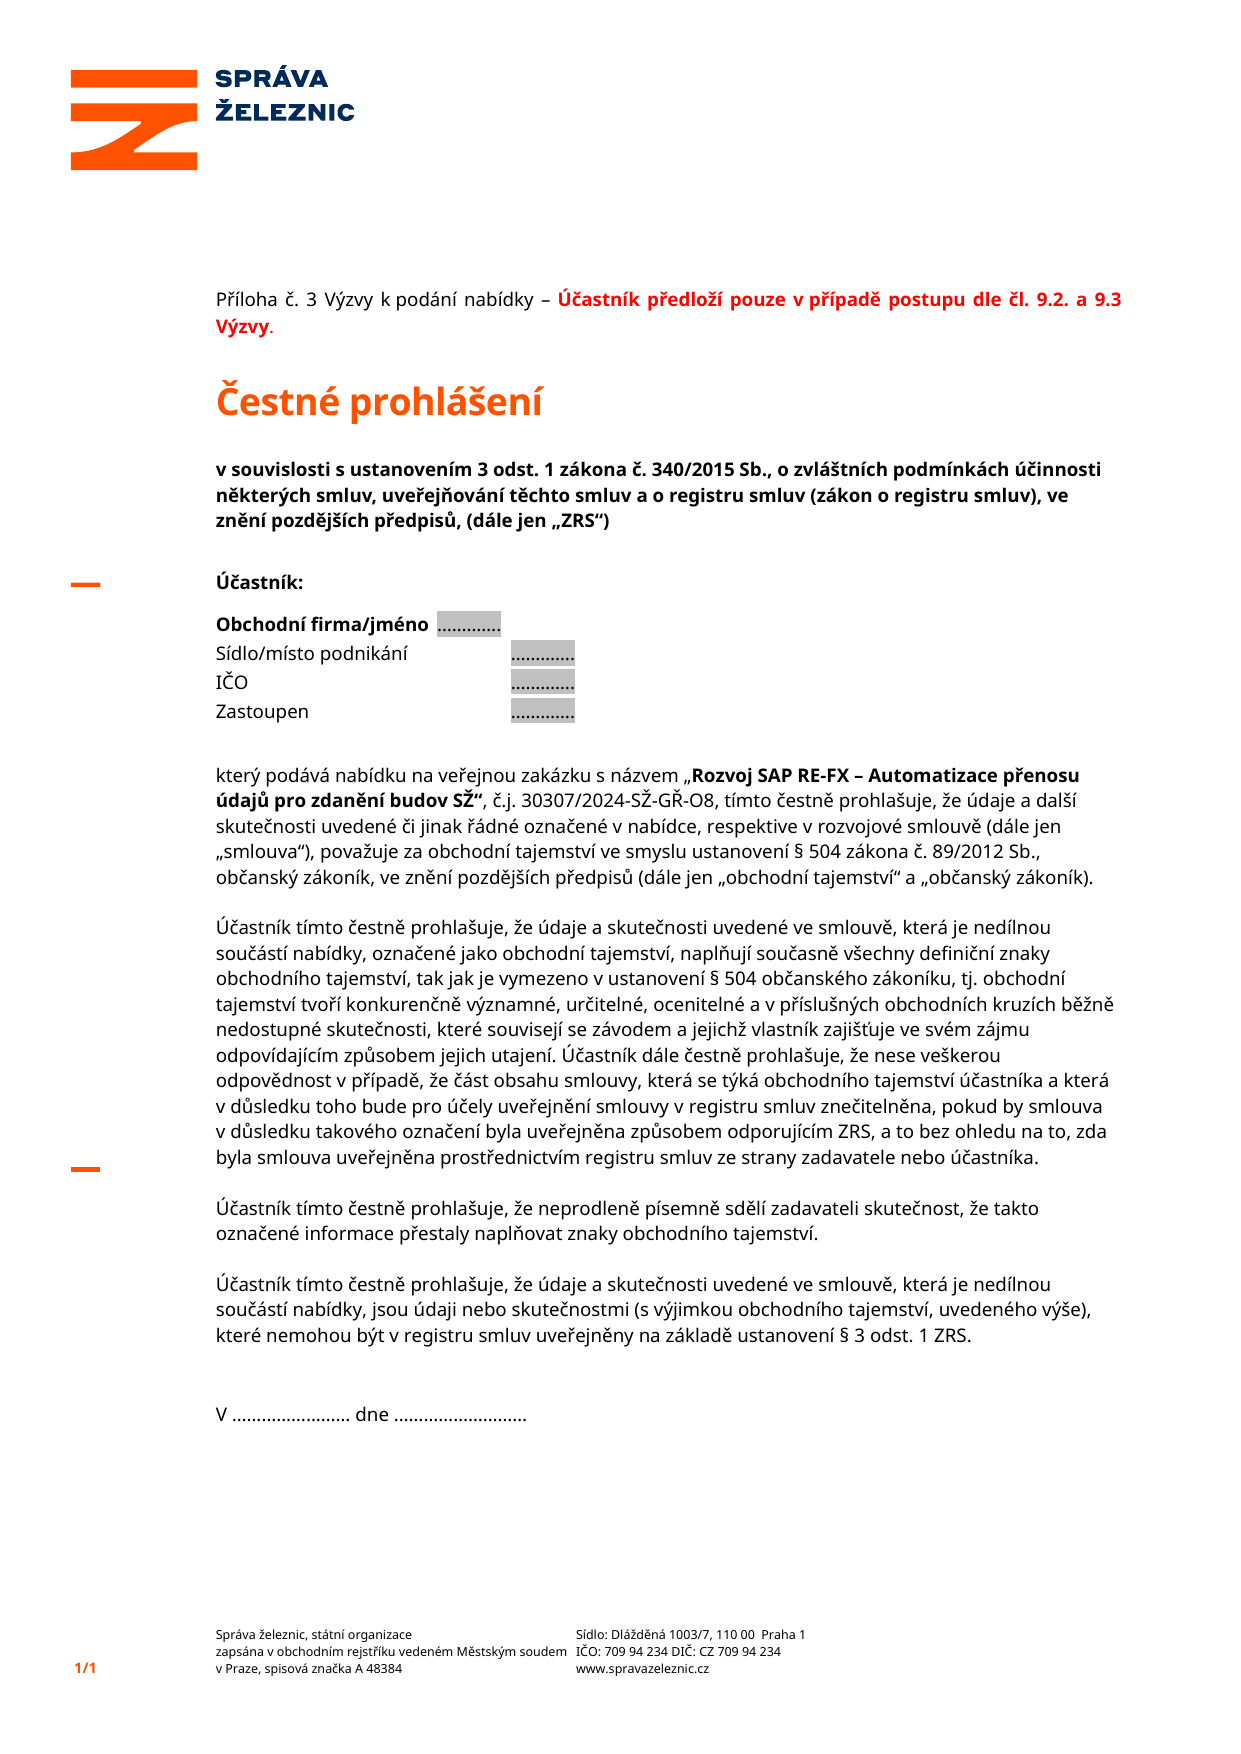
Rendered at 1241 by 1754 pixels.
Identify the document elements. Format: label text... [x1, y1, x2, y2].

text který podává nabídku na veřejnou zakázku s názvem „Rozvoj SAP RE-FX – Automatizace přenosu údajů pro zdanění budov SŽ“, č.j. 30307/2024-SŽ-GŘ-O8, tímto čestně prohlašuje, že údaje a další skutečnosti uvedené či jinak řádné označené v nabídce, respektive v rozvojové smlouvě (dále jen „smlouva“), považuje za obchodní tajemství ve smyslu ustanovení § 504 zákona č. 89/2012 Sb., občanský zákoník, ve znění pozdějších předpisů (dále jen „obchodní tajemství“ a „občanský zákoník). [216, 762, 1122, 889]
subtitle Čestné prohlášení [216, 375, 1122, 426]
text Účastník tímto čestně prohlašuje, že neprodleně písemně sdělí zadavateli skutečnost, že takto označené informace přestaly naplňovat znaky obchodního tajemství. [216, 1195, 1122, 1246]
text Obchodní firma/jméno …………. [216, 608, 1122, 637]
text Zastoupen …………. [216, 695, 1122, 724]
text IČO …………. [216, 666, 1122, 695]
text V …………………… dne ……………………… [216, 1398, 1121, 1427]
text Příloha č. 3 Výzvy k podání nabídky – Účastník předloží pouze v případě postupu dle čl. 9.2. a 9.3 Výzvy. [216, 286, 1122, 339]
text Sídlo/místo podnikání …………. [216, 637, 1122, 666]
text Účastník tímto čestně prohlašuje, že údaje a skutečnosti uvedené ve smlouvě, která je nedílnou součástí nabídky, jsou údaji nebo skutečnostmi (s výjimkou obchodního tajemství, uvedeného výše), které nemohou být v registru smluv uveřejněny na základě ustanovení § 3 odst. 1 ZRS. [216, 1271, 1122, 1347]
text Účastník tímto čestně prohlašuje, že údaje a skutečnosti uvedené ve smlouvě, která je nedílnou součástí nabídky, označené jako obchodní tajemství, naplňují současně všechny definiční znaky obchodního tajemství, tak jak je vymezeno v ustanovení § 504 občanského zákoníku, tj. obchodní tajemství tvoří konkurenčně významné, určitelné, ocenitelné a v příslušných obchodních kruzích běžně nedostupné skutečnosti, které souvisejí se závodem a jejichž vlastník zajišťuje ve svém zájmu odpovídajícím způsobem jejich utajení. Účastník dále čestně prohlašuje, že nese veškerou odpovědnost v případě, že část obsahu smlouvy, která se týká obchodního tajemství účastníka a která v důsledku toho bude pro účely uveřejnění smlouvy v registru smluv znečitelněna, pokud by smlouva v důsledku takového označení byla uveřejněna způsobem odporujícím ZRS, a to bez ohledu na to, zda byla smlouva uveřejněna prostřednictvím registru smluv ze strany zadavatele nebo účastníka. [216, 914, 1122, 1170]
text Účastník: [216, 565, 1122, 596]
text v souvislosti s ustanovením 3 odst. 1 zákona č. 340/2015 Sb., o zvláštních podmínkách účinnosti některých smluv, uveřejňování těchto smluv a o registru smluv (zákon o registru smluv), ve znění pozdějších předpisů, (dále jen „ZRS“) [216, 456, 1122, 533]
